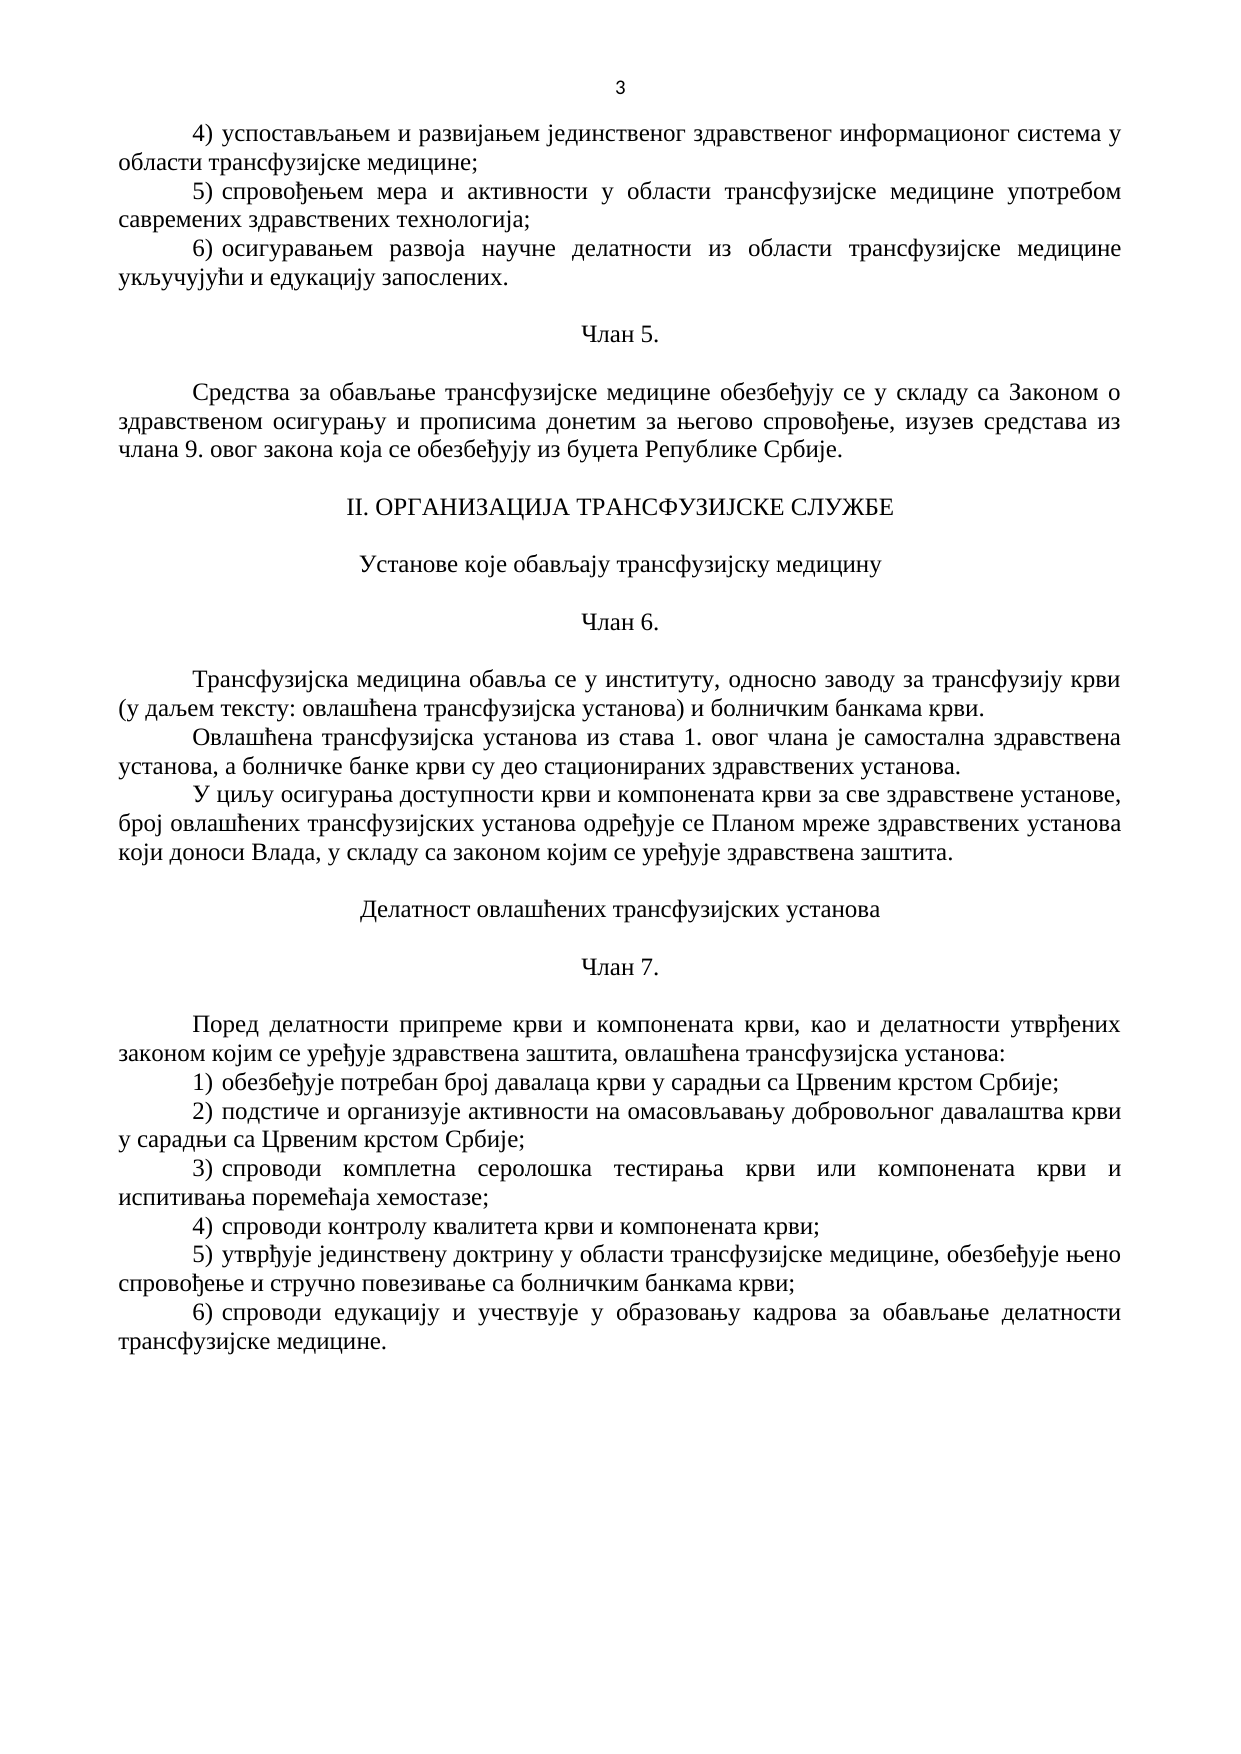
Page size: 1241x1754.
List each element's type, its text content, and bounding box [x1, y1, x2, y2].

text У циљу осигурања доступности крви и компонената крви за све здравствене установе, број овлашћених трансфузијских установа одређује се Планом мреже здравствених установа који доноси Влада, у складу са законом којим се уређује здравствена заштита. [118, 779, 1122, 866]
text 6) спроводи едукацију и учествује у образовању кадрова за обављање делатности трансфузијске медицине. [118, 1297, 1122, 1354]
text 6) осигуравањем развоја научне делатности из области трансфузијске медицине укључујући и едукацију запослених. [118, 233, 1122, 291]
text Овлашћена трансфузијска установа из става 1. овог члана је самостална здравствена установа, а болничке банке крви су део стационираних здравствених установа. [118, 722, 1122, 779]
text 2) подстиче и организује активности на омасовљавању добровољног давалаштва крви у сарадњи са Црвеним крстом Србије; [118, 1096, 1122, 1153]
text Члан 6. [118, 607, 1122, 636]
text Поред делатности припреме крви и компонената крви, као и делатности утврђених законом којим се уређује здравствена заштита, овлашћена трансфузијска установа: [118, 1009, 1122, 1067]
text II. ОРГАНИЗАЦИЈА ТРАНСФУЗИЈСКЕ СЛУЖБЕ [118, 492, 1122, 521]
text 4) успостављањем и развијањем јединственог здравственог информационог система у области трансфузијске медицине; [118, 118, 1122, 176]
text 4) спроводи контролу квалитета крви и компонената крви; [118, 1211, 1122, 1239]
text Делатност овлашћених трансфузијских установа [118, 894, 1122, 923]
text Средства за обављање трансфузијске медицине обезбеђују се у складу са Законом о здравственом осигурању и прописима донетим за његово спровођење, изузев средстава из члана 9. овог закона која се обезбеђују из буџета Републике Србије. [118, 377, 1122, 463]
text Члан 5. [118, 319, 1122, 348]
text 5) спровођењем мера и активности у области трансфузијске медицине употребом савремених здравствених технологија; [118, 176, 1122, 233]
text 5) утврђује јединствену доктрину у области трансфузијске медицине, обезбеђује њено спровођење и стручно повезивање са болничким банкама крви; [118, 1239, 1122, 1297]
text Трансфузијска медицина обавља се у институту, односно заводу за трансфузију крви (у даљем тексту: овлашћена трансфузијска установа) и болничким банкама крви. [118, 664, 1122, 722]
text Члан 7. [118, 952, 1122, 981]
text Установе које обављају трансфузијску медицину [118, 549, 1122, 578]
text 3) спроводи комплетна серолошка тестирања крви или компонената крви и испитивања поремећаја хемостазе; [118, 1153, 1122, 1211]
text 1) обезбеђује потребан број давалаца крви у сарадњи са Црвеним крстом Србије; [118, 1067, 1122, 1096]
